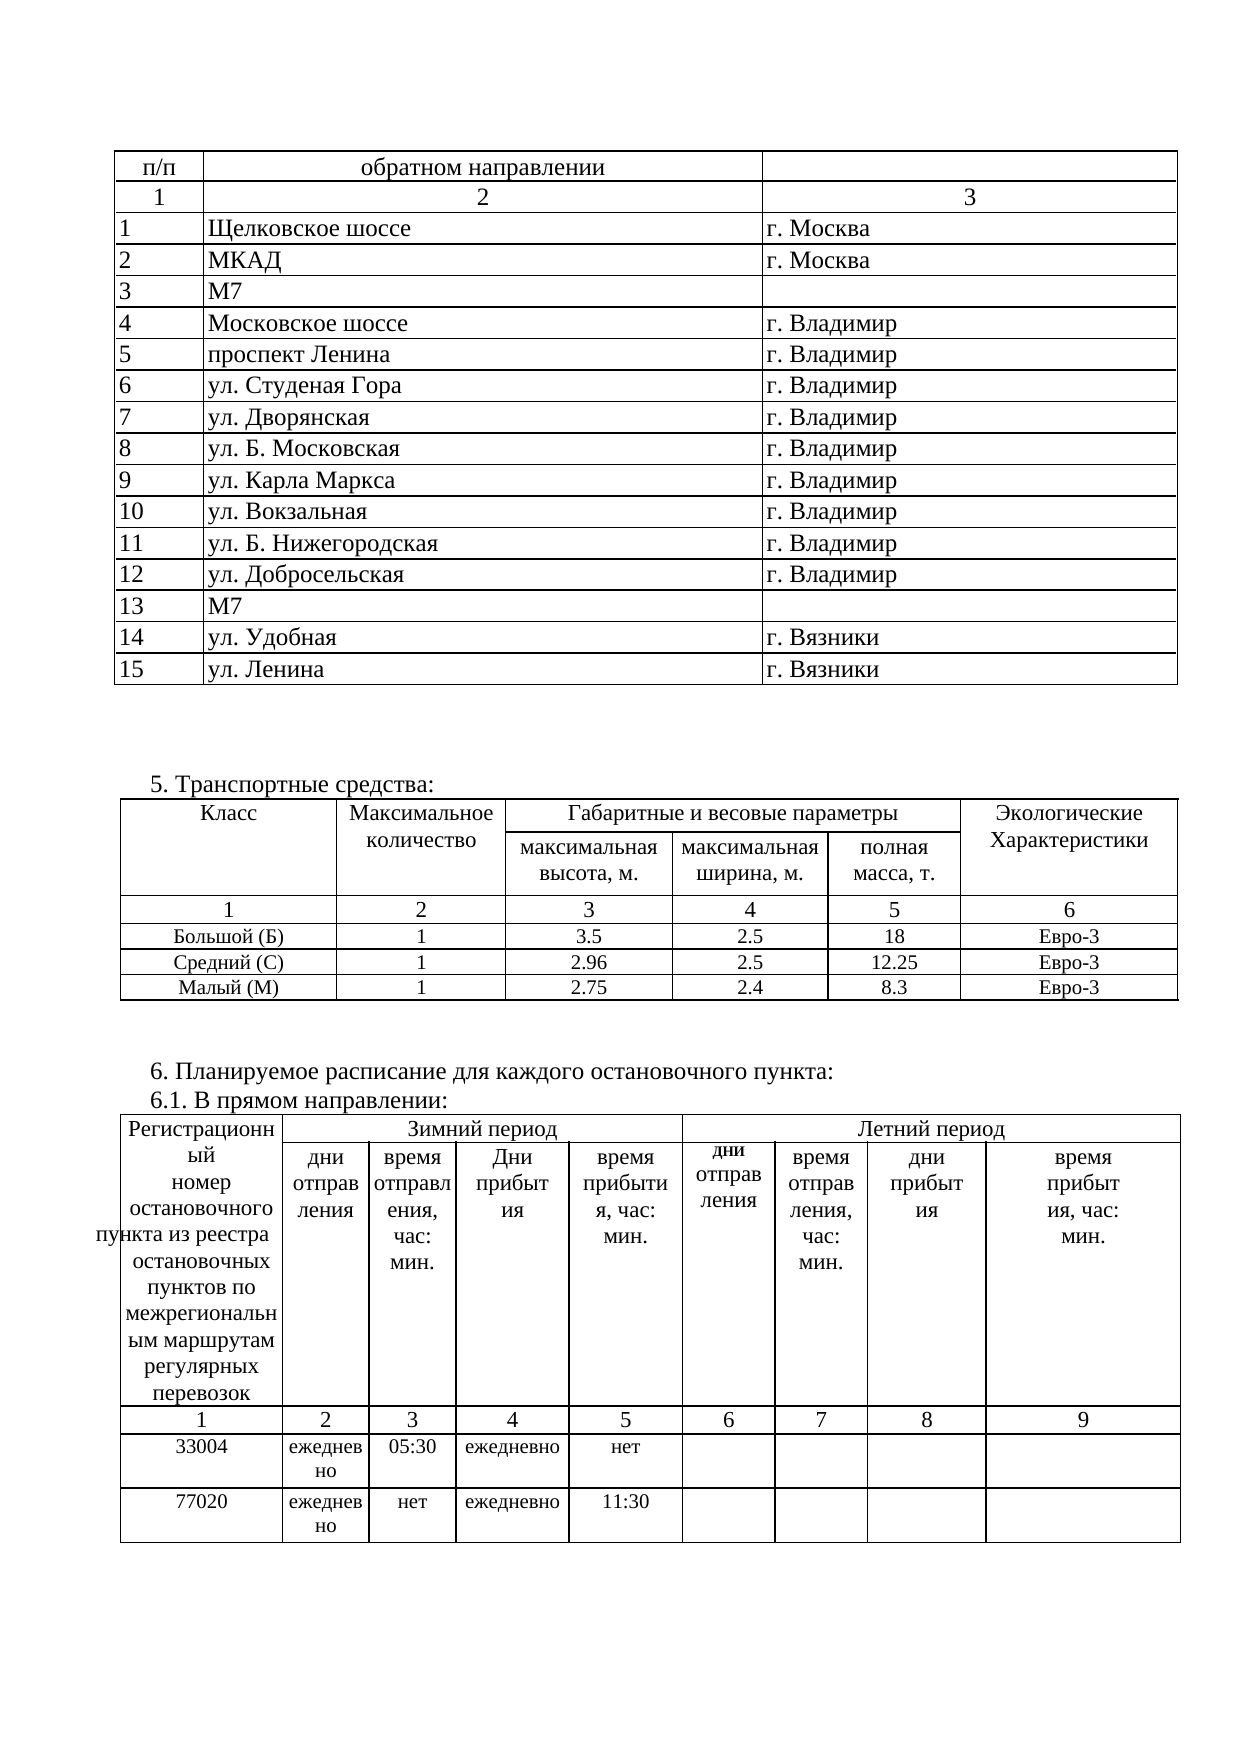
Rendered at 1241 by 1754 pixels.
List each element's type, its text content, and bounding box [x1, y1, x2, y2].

table_cell ул. Удобная [204, 622, 762, 652]
table_cell г. Владимир [763, 526, 1177, 558]
table_cell 3 [506, 896, 672, 922]
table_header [763, 152, 1177, 180]
table_cell Евро-3 [961, 975, 1177, 999]
table_cell 15 [115, 653, 203, 684]
table_cell [683, 1435, 774, 1487]
table_cell Евро-3 [961, 950, 1177, 974]
table_cell 4 [673, 896, 827, 922]
table_cell 4 [457, 1407, 568, 1433]
table_cell максимальная ширина, м. [673, 833, 827, 894]
text 6.1. В прямом направлении: [150, 1085, 1090, 1113]
table_cell 11 [115, 528, 203, 558]
table_cell г. Владимир [763, 464, 1177, 495]
table_cell ул. Б. Московская [204, 434, 762, 463]
table_cell М7 [204, 591, 762, 621]
table_header Летний период [683, 1115, 1180, 1141]
table_cell 11:30 [570, 1489, 682, 1542]
table_cell ул. Карла Маркса [204, 465, 762, 495]
table_cell 2.96 [506, 950, 672, 974]
table_cell [776, 1489, 867, 1542]
table_cell время отправ ления, час: мин. [776, 1143, 867, 1405]
table_cell максимальная высота, м. [506, 833, 672, 894]
table_cell ежедневно [457, 1489, 568, 1542]
table_cell время отправл ения, час: мин. [370, 1143, 455, 1405]
table_cell 6 [961, 896, 1177, 922]
table_cell ул. Студеная Гора [204, 371, 762, 401]
table_cell [763, 275, 1177, 306]
table_cell 5 [829, 896, 960, 922]
table_cell Евро-3 [961, 924, 1177, 948]
table_cell проспект Ленина [204, 339, 762, 369]
table_cell ул. Вокзальная [204, 497, 762, 526]
table_cell 2.5 [673, 924, 827, 948]
table_cell дни отправ ления [283, 1143, 368, 1405]
table_header Максимальное количество [337, 800, 505, 894]
table_cell 9 [115, 465, 203, 495]
table_cell 7 [115, 402, 203, 432]
table_cell г. Владимир [763, 369, 1177, 401]
table_cell Малый (М) [121, 975, 336, 999]
table_cell дни прибыт ия [868, 1143, 985, 1405]
table_cell 2.5 [673, 950, 827, 974]
table_header Экологические Характеристики [961, 800, 1177, 894]
table_cell [868, 1435, 985, 1487]
table_cell ул. Б. Нижегородская [204, 528, 762, 558]
table_cell Большой (Б) [121, 924, 336, 948]
text 6. Планируемое расписание для каждого остановочного пункта: [150, 1056, 1090, 1085]
table_cell 8.3 [829, 975, 960, 999]
table_cell 6 [683, 1407, 774, 1433]
table_cell 12 [115, 559, 203, 589]
table_cell 1 [337, 924, 505, 948]
table_cell 5 [570, 1407, 682, 1433]
table_header Габаритные и весовые параметры [506, 800, 960, 831]
table_cell г. Владимир [763, 306, 1177, 338]
text 5. Транспортные средства: [150, 769, 1090, 798]
table_cell 3 [115, 276, 203, 306]
table_cell г. Владимир [763, 401, 1177, 432]
table_cell 14 [115, 622, 203, 652]
table_cell 1 [121, 896, 336, 922]
table_cell 77020 [121, 1489, 282, 1542]
table_cell ул. Ленина [204, 654, 762, 684]
table_cell г. Владимир [763, 338, 1177, 369]
table_cell [987, 1489, 1180, 1542]
table_cell 1 [337, 950, 505, 974]
table_cell 05:30 [370, 1435, 455, 1487]
table_cell полная масса, т. [829, 833, 960, 894]
table_cell 6 [115, 370, 203, 401]
table_cell 9 [987, 1407, 1180, 1433]
table_cell 18 [829, 924, 960, 948]
table_cell г. Владимир [763, 558, 1177, 589]
table_cell нет [570, 1435, 682, 1487]
table_cell 7 [776, 1407, 867, 1433]
table_cell ежедневно [457, 1435, 568, 1487]
table_cell 8 [115, 433, 203, 463]
table_cell [763, 589, 1177, 621]
table_cell [868, 1489, 985, 1542]
table_cell г. Вязники [763, 652, 1177, 684]
table_header Класс [121, 800, 336, 894]
table_cell 3 [763, 180, 1177, 212]
table_cell 33004 [121, 1435, 282, 1487]
table_cell Дни прибыт ия [457, 1143, 568, 1405]
table_cell нет [370, 1489, 455, 1542]
table_cell г. Вязники [763, 621, 1177, 652]
table_cell 2.75 [506, 975, 672, 999]
table_cell г. Владимир [763, 432, 1177, 463]
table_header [121, 1115, 282, 1405]
table_cell 2 [337, 896, 505, 922]
table_cell МКАД [204, 245, 762, 275]
table_header Зимний период [283, 1115, 682, 1141]
table_cell г. Владимир [763, 495, 1177, 526]
table_cell 10 [115, 496, 203, 526]
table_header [204, 152, 762, 180]
table_cell 1 [121, 1407, 282, 1433]
table_cell ул. Дворянская [204, 402, 762, 432]
table_cell 4 [115, 307, 203, 338]
table_cell 2 [204, 182, 762, 212]
table_cell время прибыти я, час: мин. [570, 1143, 682, 1405]
table_cell 2 [283, 1407, 368, 1433]
table_cell [987, 1435, 1180, 1487]
table_cell 2.4 [673, 975, 827, 999]
table_cell М7 [204, 276, 762, 306]
table_cell 13 [115, 590, 203, 621]
table_cell 3 [370, 1407, 455, 1433]
table_cell г. Москва [763, 212, 1177, 243]
table_cell Средний (С) [121, 950, 336, 974]
table_cell Московское шоссе [204, 308, 762, 338]
table_cell время прибыт ия, час: мин. [987, 1143, 1180, 1405]
table_cell ежедневно [283, 1489, 368, 1542]
table_cell ул. Добросельская [204, 560, 762, 589]
table_cell Щелковское шоссе [204, 213, 762, 243]
table_cell 12.25 [829, 950, 960, 974]
table_cell [683, 1489, 774, 1542]
table_cell ДНИ отправ ления [683, 1143, 774, 1405]
table_cell 2 [115, 244, 203, 275]
table_header N п/п [115, 152, 203, 180]
table_cell 1 [115, 181, 203, 212]
table_cell 8 [868, 1407, 985, 1433]
table_cell г. Москва [763, 243, 1177, 275]
table_cell 1 [115, 213, 203, 243]
table_cell [776, 1435, 867, 1487]
table_cell ежедневно [283, 1435, 368, 1487]
table_cell 1 [337, 975, 505, 999]
table_cell 5 [115, 339, 203, 369]
table_cell 3.5 [506, 924, 672, 948]
